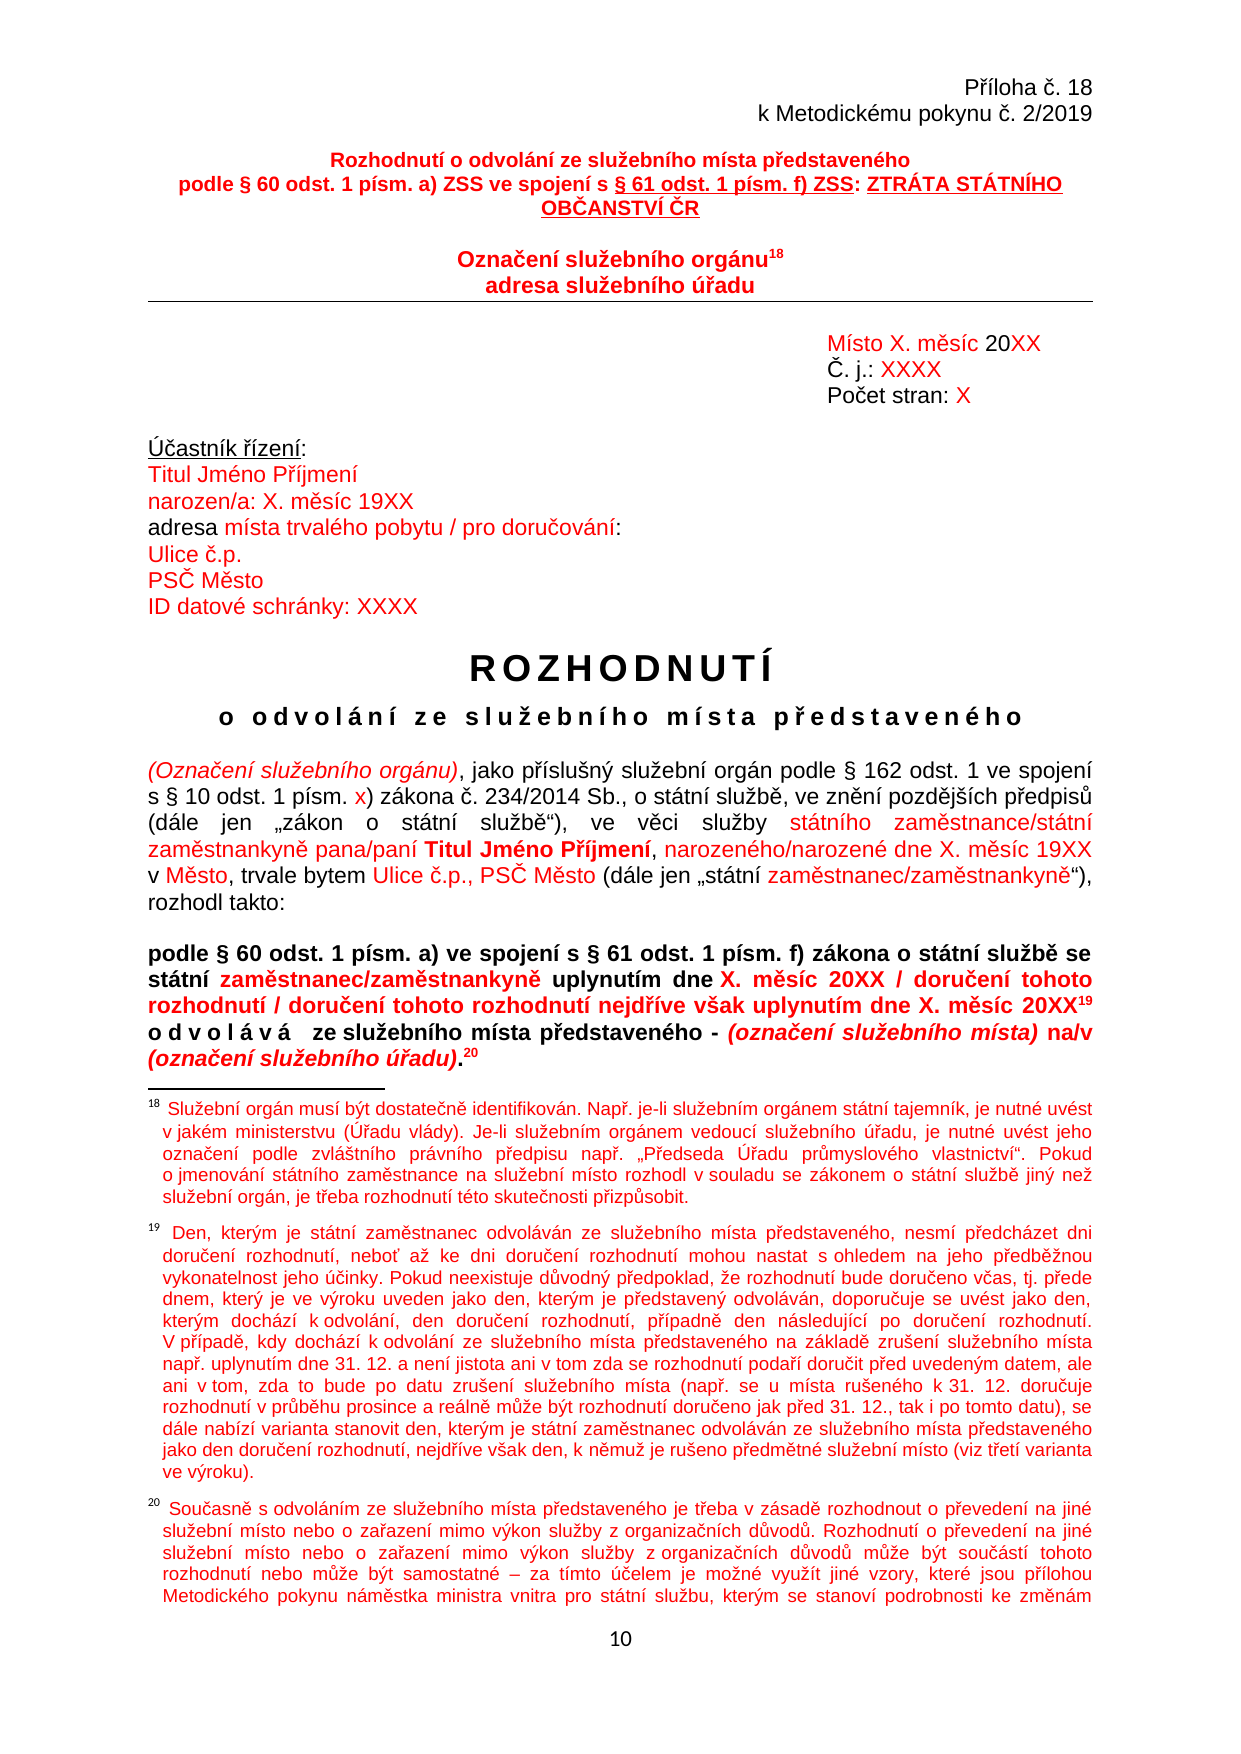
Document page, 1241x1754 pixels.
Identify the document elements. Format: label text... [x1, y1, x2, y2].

text podle § 60 odst. 1 písm. a) ZSS ve spojení s § 61 odst. 1 písm. f) ZSS: ZTRÁTA STÁTNÍHO OBČANSTVÍ ČR [148, 172, 1093, 219]
text Účastník řízení: [148, 435, 1093, 461]
text ID datové schránky: XXXX [148, 593, 1093, 619]
text PSČ Město [148, 567, 1093, 593]
text podle § 60 odst. 1 písm. a) ve spojení s § 61 odst. 1 písm. f) zákona o státní službě se státní zaměstnanec/zaměstnankyně uplynutím dne X. měsíc 20XX / doručení tohoto rozhodnutí / doručení tohoto rozhodnutí nejdříve však uplynutím dne X. měsíc 20XX odvolává ze služebního místa představeného - (označení služebního místa) na/v (označení služebního úřadu). [148, 940, 1093, 1072]
text Počet stran: X [827, 382, 1093, 435]
text narozen/a: X. měsíc 19XX [148, 488, 1093, 514]
text o odvolání ze služebního místa představeného [148, 702, 1093, 730]
text adresa služebního úřadu [148, 272, 1093, 301]
text ROZHODNUTÍ [148, 646, 1093, 689]
text Rozhodnutí o odvolání ze služebního místa představeného [148, 148, 1093, 172]
text Místo X. měsíc 20XX [827, 330, 1093, 356]
text Ulice č.p. [148, 541, 1093, 567]
text Č. j.: XXXX [827, 356, 1093, 382]
text (Označení služebního orgánu), jako příslušný služební orgán podle § 162 odst. 1 ve spojení s § 10 odst. 1 písm. x) zákona č. 234/2014 Sb., o státní službě, ve znění pozdějších předpisů (dále jen „zákon o státní službě“), ve věci služby státního zaměstnance/státní zaměstnankyně pana/paní Titul Jméno Příjmení, narozeného/narozené dne X. měsíc 19XX v Město, trvale bytem Ulice č.p., PSČ Město (dále jen „státní zaměstnanec/zaměstnankyně“), rozhodl takto: [148, 757, 1093, 915]
text adresa místa trvalého pobytu / pro doručování: [148, 514, 1093, 541]
text Označení služebního orgánu [148, 246, 1093, 272]
text Titul Jméno Příjmení [148, 461, 1093, 488]
